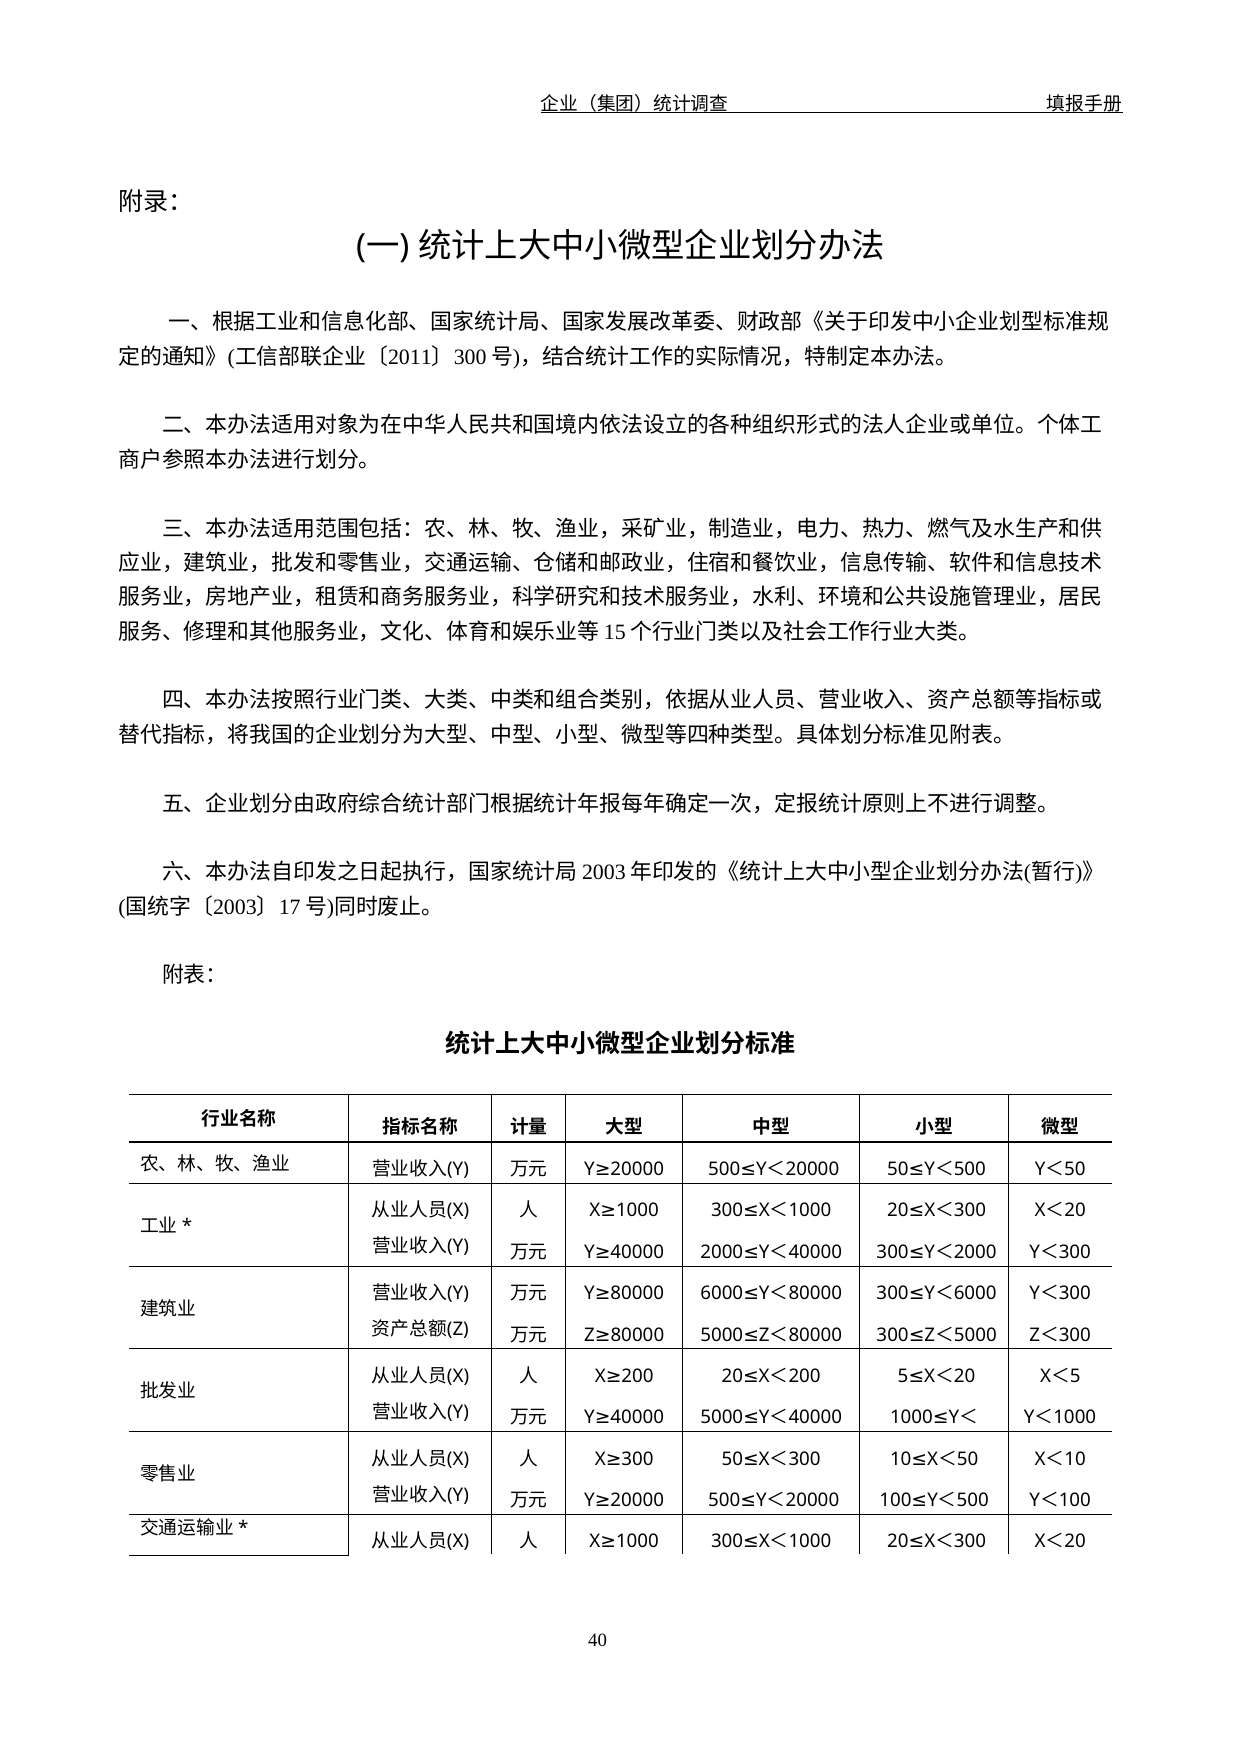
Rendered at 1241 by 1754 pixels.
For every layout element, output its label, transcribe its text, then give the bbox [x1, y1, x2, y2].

table_cell X＜20 [1008, 1515, 1112, 1555]
table_cell 50≤Y＜500 [860, 1143, 1008, 1183]
table_cell 500≤Y＜20000 [683, 1472, 859, 1514]
table_cell 20≤X＜300 [860, 1515, 1008, 1555]
table_cell 20≤X＜200 [683, 1349, 859, 1389]
table_cell Y≥20000 [566, 1472, 682, 1514]
table_cell 100≤Y＜500 [860, 1472, 1008, 1514]
table_cell X≥200 [566, 1349, 682, 1389]
table_cell 从业人员(X) [349, 1349, 491, 1389]
table_header 中型 [683, 1095, 859, 1141]
table_cell 营业收入(Y) [349, 1472, 491, 1514]
table_cell 5000≤Z＜80000 [683, 1307, 859, 1348]
table_cell Y≥80000 [566, 1267, 682, 1307]
table_header 大型 [566, 1095, 682, 1141]
table_cell X≥300 [566, 1432, 682, 1472]
table_cell 300≤Y＜6000 [860, 1267, 1008, 1307]
table_cell 资产总额(Z) [349, 1307, 491, 1348]
table_cell 万元 [492, 1390, 565, 1431]
table_cell X＜20 [1009, 1184, 1112, 1224]
table_cell 人 [492, 1432, 565, 1472]
table_cell 6000≤Y＜80000 [683, 1267, 859, 1307]
table_cell Y＜300 [1009, 1224, 1112, 1266]
table_cell Y＜100 [1009, 1472, 1112, 1514]
table_cell Y＜300 [1009, 1267, 1112, 1307]
text 统计上大中小微型企业划分标准 [118, 1023, 1122, 1060]
table_cell 10≤X＜50 [860, 1432, 1008, 1472]
table_cell 万元 [492, 1224, 565, 1266]
table_cell 营业收入(Y) [349, 1143, 491, 1183]
table_cell 万元 [492, 1267, 565, 1307]
table_cell 50≤X＜300 [683, 1432, 859, 1472]
table_cell 人 [491, 1515, 565, 1555]
table_cell Y＜1000 [1009, 1390, 1112, 1431]
text 一、根据工业和信息化部、国家统计局、国家发展改革委、财政部《关于印发中小企业划型标准规定的通知》(工信部联企业〔2011〕300号)，结合统计工作的实际情况，特制定本办法。 [118, 302, 1122, 370]
text 六、本办法自印发之日起执行，国家统计局2003年印发的《统计上大中小型企业划分办法(暂行)》(国统字〔2003〕17号)同时废止。 [118, 852, 1122, 920]
table_cell 人 [492, 1184, 565, 1224]
table_cell 从业人员(X) [349, 1432, 491, 1472]
table_cell 万元 [492, 1472, 565, 1514]
text 二、本办法适用对象为在中华人民共和国境内依法设立的各种组织形式的法人企业或单位。个体工商户参照本办法进行划分。 [118, 405, 1122, 473]
table_cell 人 [492, 1349, 565, 1389]
table_cell Z＜300 [1009, 1307, 1112, 1348]
table_header 微型 [1009, 1095, 1112, 1141]
table_header 计量 单位 [492, 1095, 565, 1141]
table_cell 20≤X＜300 [860, 1184, 1008, 1224]
table_cell 300≤Z＜5000 [860, 1307, 1008, 1348]
table_cell 农、林、牧、渔业 [129, 1143, 348, 1183]
table_cell 2000≤Y＜40000 [683, 1224, 859, 1266]
table_cell X＜10 [1009, 1432, 1112, 1472]
table_header 指标名称 [349, 1095, 491, 1141]
table_cell 交通运输业 * [129, 1515, 348, 1555]
table_cell 300≤X＜1000 [683, 1184, 859, 1224]
table_cell 营业收入(Y) [349, 1224, 491, 1266]
table_cell 批发业 [129, 1349, 348, 1431]
table_cell 营业收入(Y) [349, 1267, 491, 1307]
table_cell X≥1000 [565, 1515, 682, 1555]
text 附录： [118, 177, 1122, 219]
table_cell 零售业 [129, 1432, 348, 1514]
table_cell Z≥80000 [566, 1307, 682, 1348]
table_cell 从业人员(X) [349, 1184, 491, 1224]
table_cell 万元 [492, 1143, 565, 1183]
text 四、本办法按照行业门类、大类、中类和组合类别，依据从业人员、营业收入、资产总额等指标或替代指标，将我国的企业划分为大型、中型、小型、微型等四种类型。具体划分标准见附表。 [118, 680, 1122, 748]
table_cell Y＜50 [1009, 1143, 1112, 1183]
table_cell 营业收入(Y) [349, 1390, 491, 1431]
table_cell 工业 * [129, 1184, 348, 1266]
table_cell 500≤Y＜20000 [683, 1143, 859, 1183]
table_cell 万元 [492, 1307, 565, 1348]
table_cell 从业人员(X) [349, 1515, 491, 1555]
table_cell 建筑业 [129, 1267, 348, 1348]
table_cell 5≤X＜20 [860, 1349, 1008, 1389]
table_header 行业名称 [129, 1095, 348, 1141]
table_header 小型 [860, 1095, 1008, 1141]
text 五、企业划分由政府综合统计部门根据统计年报每年确定一次，定报统计原则上不进行调整。 [118, 783, 1122, 817]
table_cell 300≤Y＜2000 [860, 1224, 1008, 1266]
table_cell Y≥20000 [566, 1143, 682, 1183]
table_cell 1000≤Y＜5000 [860, 1390, 1008, 1431]
table_cell X≥1000 [566, 1184, 682, 1224]
text 附表： [118, 955, 1122, 989]
table_cell 300≤X＜1000 [683, 1515, 859, 1555]
text (一) 统计上大中小微型企业划分办法 [118, 219, 1122, 267]
table_cell Y≥40000 [566, 1224, 682, 1266]
table_cell X＜5 [1009, 1349, 1112, 1389]
text 三、本办法适用范围包括：农、林、牧、渔业，采矿业，制造业，电力、热力、燃气及水生产和供应业，建筑业，批发和零售业，交通运输、仓储和邮政业，住宿和餐饮业，信息传输、软件和信息技术服务业，房地产业，租赁和商务服务业，科学研究和技术服务业，水利、环境和公共设施管理业，居民服务、修理和其他服务业，文化、体育和娱乐业等15个行业门类以及社会工作行业大类。 [118, 508, 1122, 645]
table_cell Y≥40000 [566, 1390, 682, 1431]
table_cell 5000≤Y＜40000 [683, 1390, 859, 1431]
